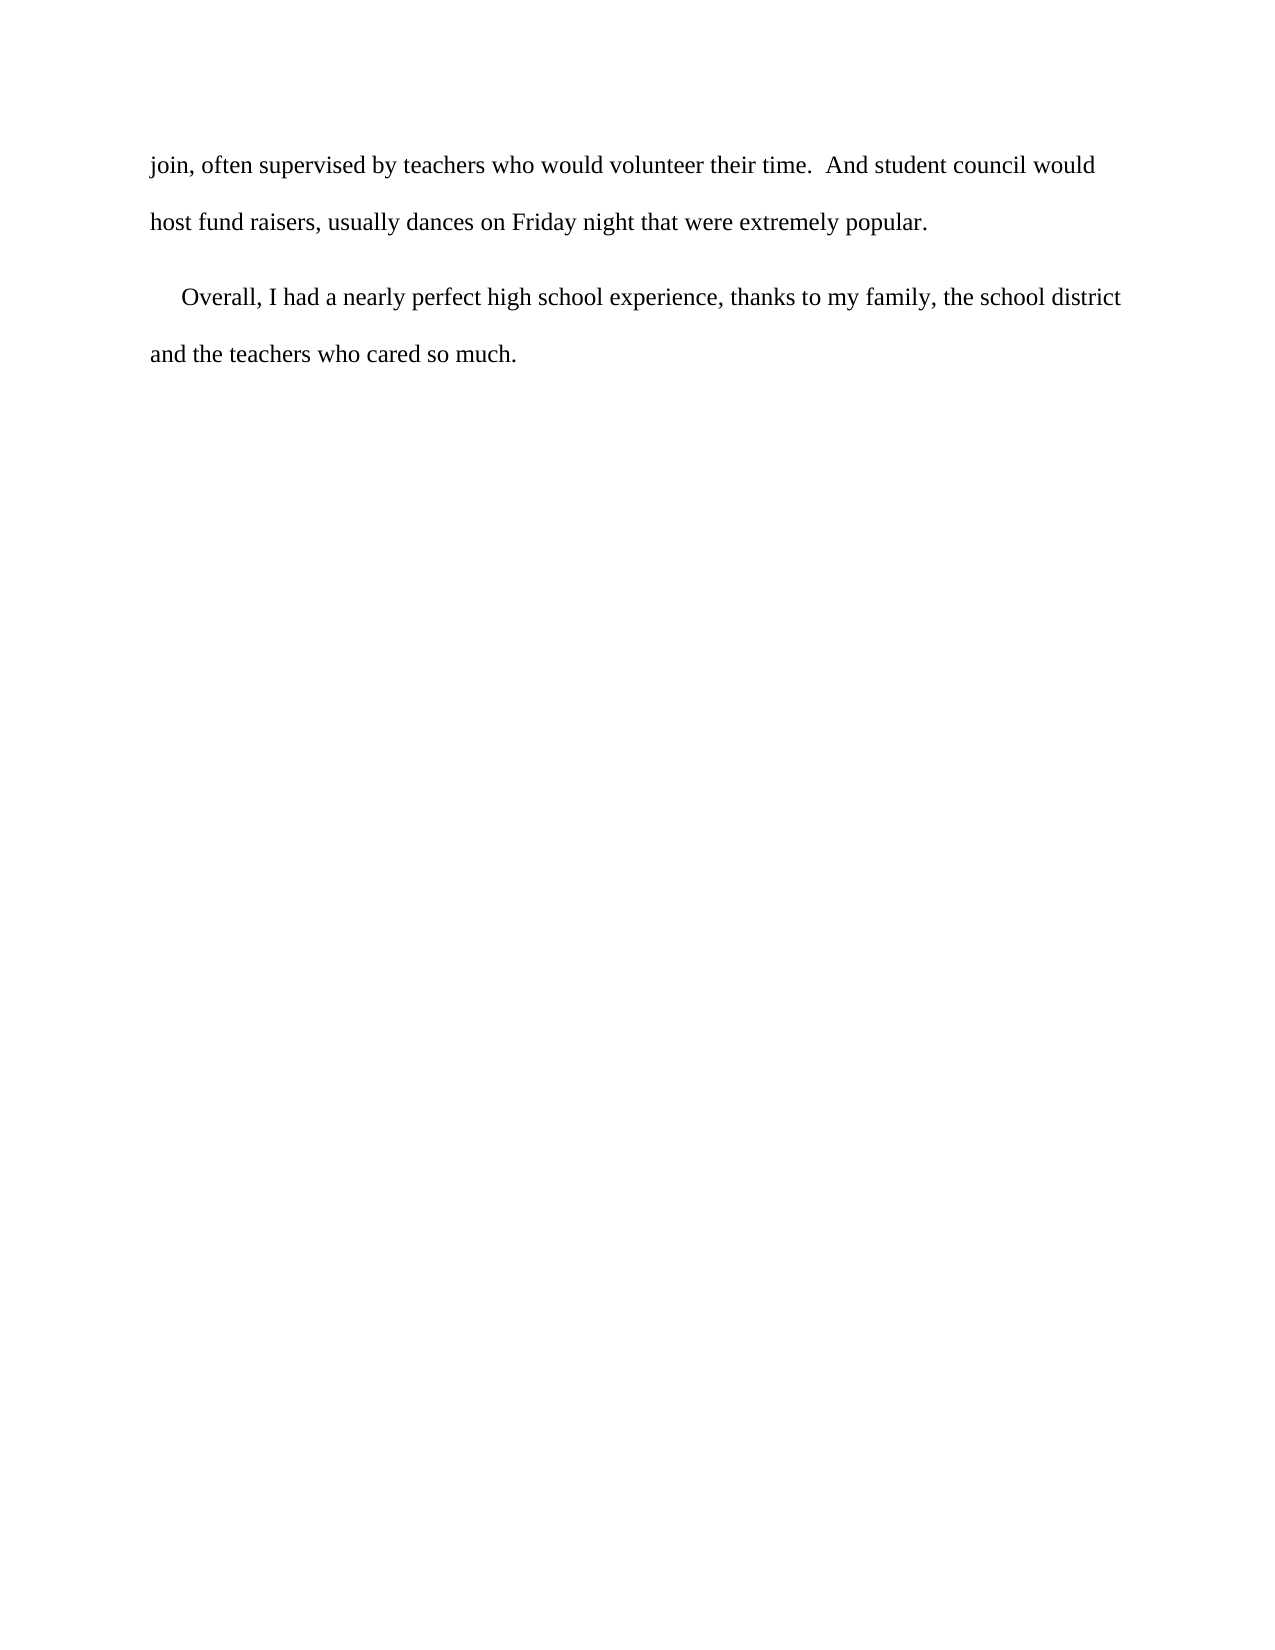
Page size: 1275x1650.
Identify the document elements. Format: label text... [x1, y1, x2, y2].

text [150, 150, 1125, 236]
text Overall, I had a nearly perfect high school experience, thanks to my family, the school district and the teachers who cared so much. [150, 282, 1125, 368]
